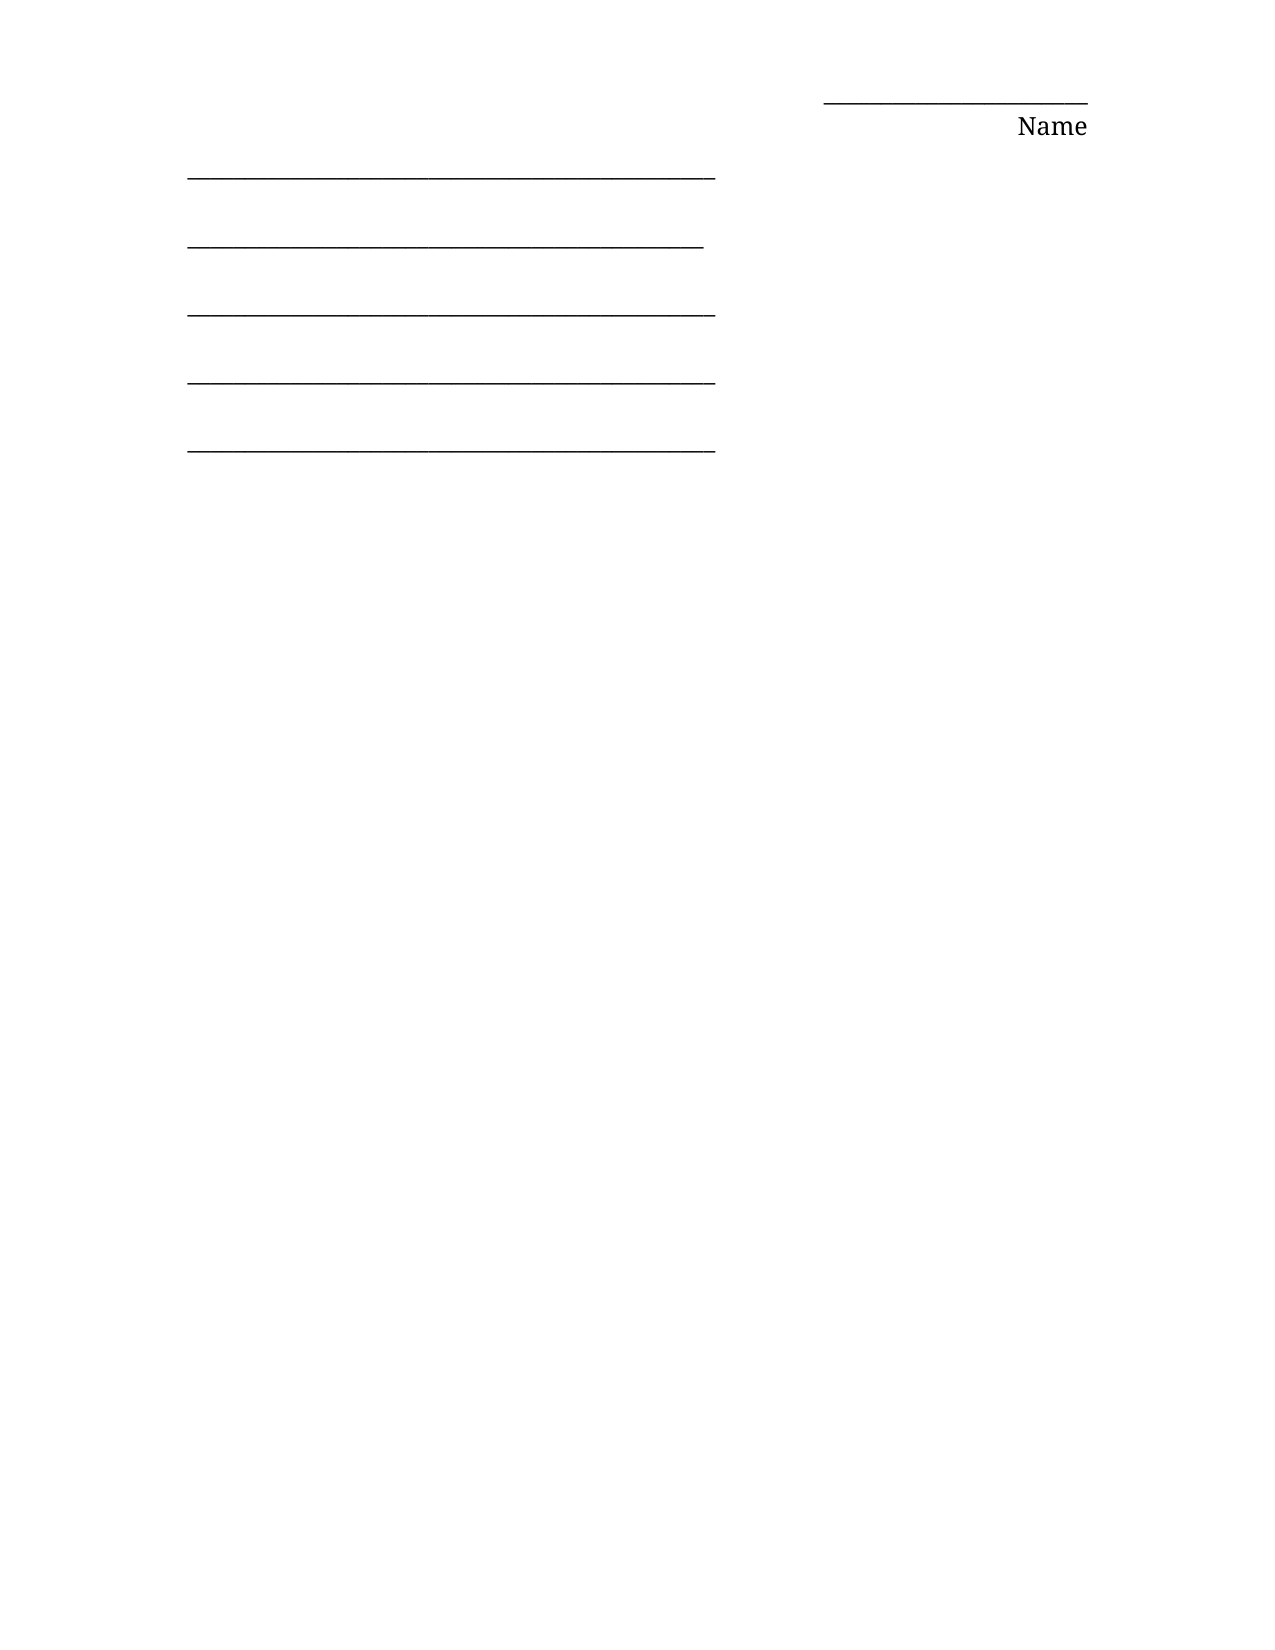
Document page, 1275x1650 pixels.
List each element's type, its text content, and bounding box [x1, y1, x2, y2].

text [187, 150, 1087, 184]
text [187, 354, 1087, 388]
text _____________________________________________ [187, 218, 1087, 252]
text ______________________________________________ [187, 422, 1087, 457]
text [187, 286, 1087, 320]
